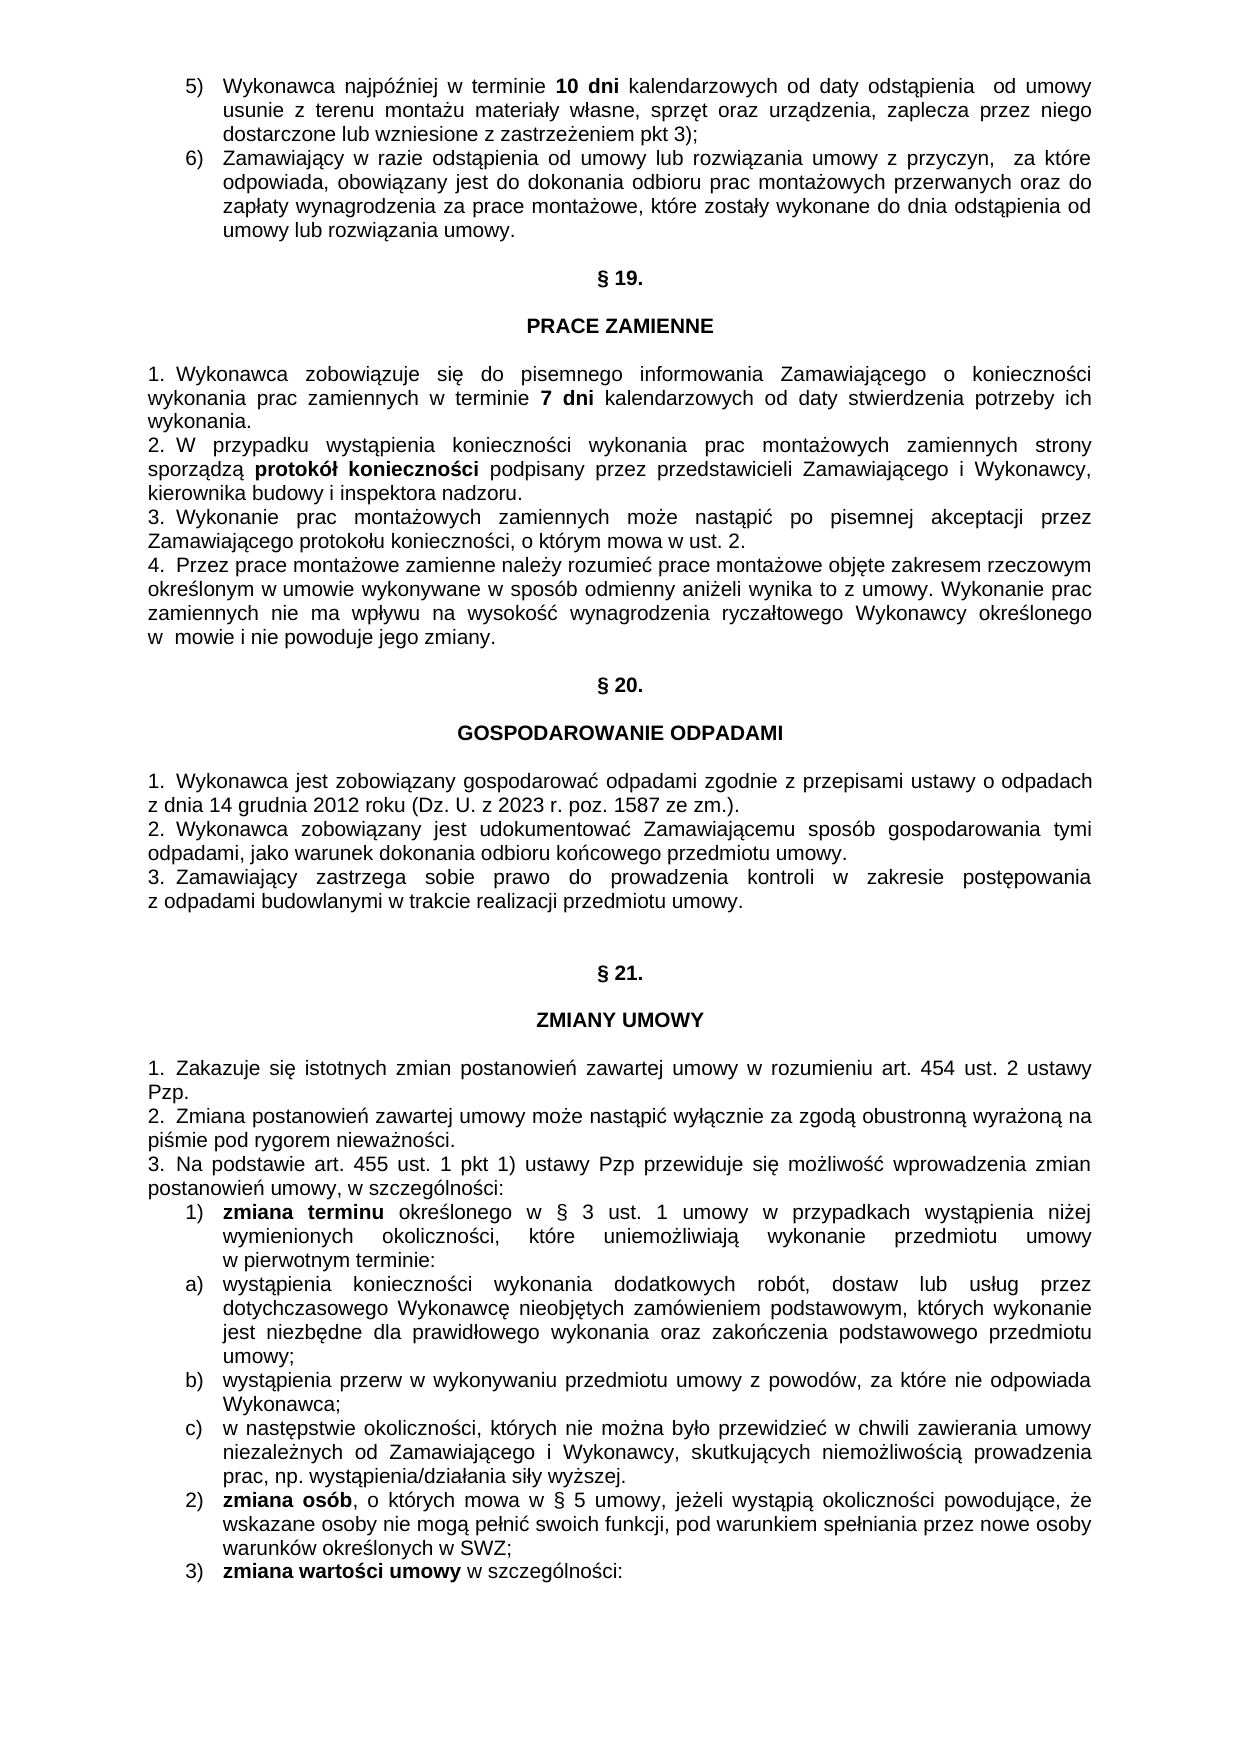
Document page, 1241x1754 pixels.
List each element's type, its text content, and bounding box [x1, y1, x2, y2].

list wystąpienia konieczności wykonania dodatkowych robót, dostaw lub usług przez dotychczasowego Wykonawcę nieobjętych zamówieniem podstawowym, których wykonanie jest niezbędne dla prawidłowego wykonania oraz zakończenia podstawowego przedmiotu umowy; [185, 1272, 1093, 1368]
list zmiana wartości umowy w szczególności: [185, 1559, 1093, 1583]
text 3. Na podstawie art. 455 ust. 1 pkt 1) ustawy Pzp przewiduje się możliwość wprowadzenia zmian postanowień umowy, w szczególności: [148, 1152, 1093, 1200]
text 1. Wykonawca zobowiązuje się do pisemnego informowania Zamawiającego o konieczności wykonania prac zamiennych w terminie 7 dni kalendarzowych od daty stwierdzenia potrzeby ich wykonania. [148, 361, 1093, 433]
text 1. Wykonawca jest zobowiązany gospodarować odpadami zgodnie z przepisami ustawy o odpadach z dnia 14 grudnia 2012 roku (Dz. U. z 2023 r. poz. 1587 ze zm.). [148, 769, 1093, 817]
text § 19. [148, 266, 1093, 289]
list Wykonawca najpóźniej w terminie 10 dni kalendarzowych od daty odstąpienia od umowy usunie z terenu montażu materiały własne, sprzęt oraz urządzenia, zaplecza przez niego dostarczone lub wzniesione z zastrzeżeniem pkt 3); [185, 74, 1093, 146]
text 2. Zmiana postanowień zawartej umowy może nastąpić wyłącznie za zgodą obustronną wyrażoną na piśmie pod rygorem nieważności. [148, 1104, 1093, 1152]
text 2. W przypadku wystąpienia konieczności wykonania prac montażowych zamiennych strony sporządzą protokół konieczności podpisany przez przedstawicieli Zamawiającego i Wykonawcy, kierownika budowy i inspektora nadzoru. [148, 433, 1093, 505]
text PRACE ZAMIENNE [148, 313, 1093, 337]
text GOSPODAROWANIE ODPADAMI [148, 721, 1093, 745]
text 2. Wykonawca zobowiązany jest udokumentować Zamawiającemu sposób gospodarowania tymi odpadami, jako warunek dokonania odbioru końcowego przedmiotu umowy. [148, 817, 1093, 864]
list Zamawiający w razie odstąpienia od umowy lub rozwiązania umowy z przyczyn, za które odpowiada, obowiązany jest do dokonania odbioru prac montażowych przerwanych oraz do zapłaty wynagrodzenia za prace montażowe, które zostały wykonane do dnia odstąpienia od umowy lub rozwiązania umowy. [185, 146, 1093, 242]
text 4. Przez prace montażowe zamienne należy rozumieć prace montażowe objęte zakresem rzeczowym określonym w umowie wykonywane w sposób odmienny aniżeli wynika to z umowy. Wykonanie prac zamiennych nie ma wpływu na wysokość wynagrodzenia ryczałtowego Wykonawcy określonego w mowie i nie powoduje jego zmiany. [148, 553, 1093, 649]
list wystąpienia przerw w wykonywaniu przedmiotu umowy z powodów, za które nie odpowiada Wykonawca; [185, 1368, 1093, 1416]
text ZMIANY UMOWY [148, 1008, 1093, 1032]
list zmiana osób, o których mowa w § 5 umowy, jeżeli wystąpią okoliczności powodujące, że wskazane osoby nie mogą pełnić swoich funkcji, pod warunkiem spełniania przez nowe osoby warunków określonych w SWZ; [185, 1487, 1093, 1559]
text 3. Zamawiający zastrzega sobie prawo do prowadzenia kontroli w zakresie postępowania z odpadami budowlanymi w trakcie realizacji przedmiotu umowy. [148, 864, 1093, 912]
text 3. Wykonanie prac montażowych zamiennych może nastąpić po pisemnej akceptacji przez Zamawiającego protokołu konieczności, o którym mowa w ust. 2. [148, 505, 1093, 553]
text 1. Zakazuje się istotnych zmian postanowień zawartej umowy w rozumieniu art. 454 ust. 2 ustawy Pzp. [148, 1056, 1093, 1104]
list zmiana terminu określonego w § 3 ust. 1 umowy w przypadkach wystąpienia niżej wymienionych okoliczności, które uniemożliwiają wykonanie przedmiotu umowy w pierwotnym terminie: [185, 1200, 1093, 1272]
text § 21. [148, 960, 1093, 984]
text § 20. [148, 673, 1093, 697]
list w następstwie okoliczności, których nie można było przewidzieć w chwili zawierania umowy niezależnych od Zamawiającego i Wykonawcy, skutkujących niemożliwością prowadzenia prac, np. wystąpienia/działania siły wyższej. [185, 1416, 1093, 1487]
